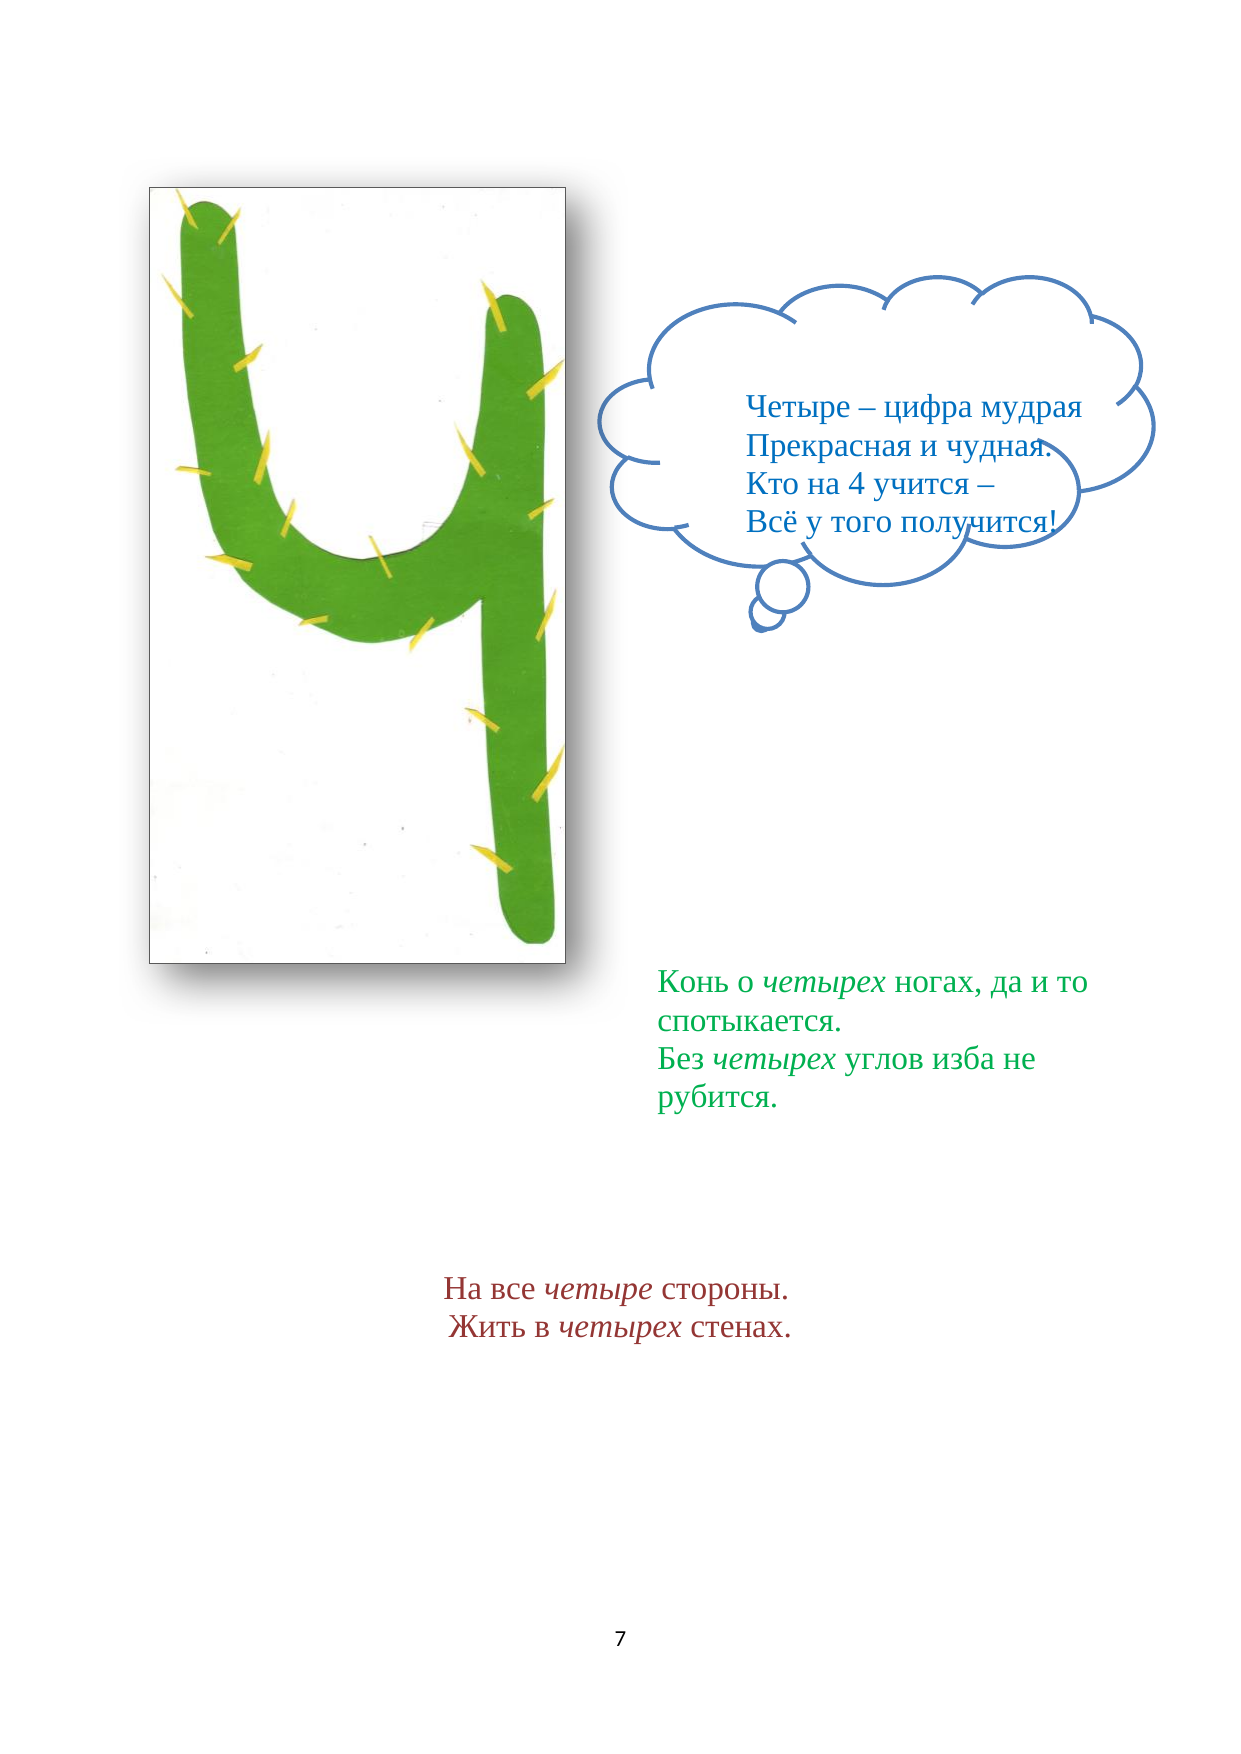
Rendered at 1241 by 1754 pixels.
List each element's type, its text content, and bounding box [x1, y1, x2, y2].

text Четыре – цифра мудрая [657, 386, 1122, 425]
text Всё у того получится! [657, 501, 1122, 540]
text Прекрасная и чудная. [657, 425, 1122, 463]
text спотыкается. Без четырех углов изба не рубится. [657, 1000, 1122, 1115]
picture [150, 188, 565, 963]
text На все четыре стороны. Жить в четырех стенах. [118, 1268, 1122, 1345]
text Кто на 4 учится – [657, 463, 1122, 501]
text Конь о четырех ногах, да и то [657, 961, 1122, 1000]
